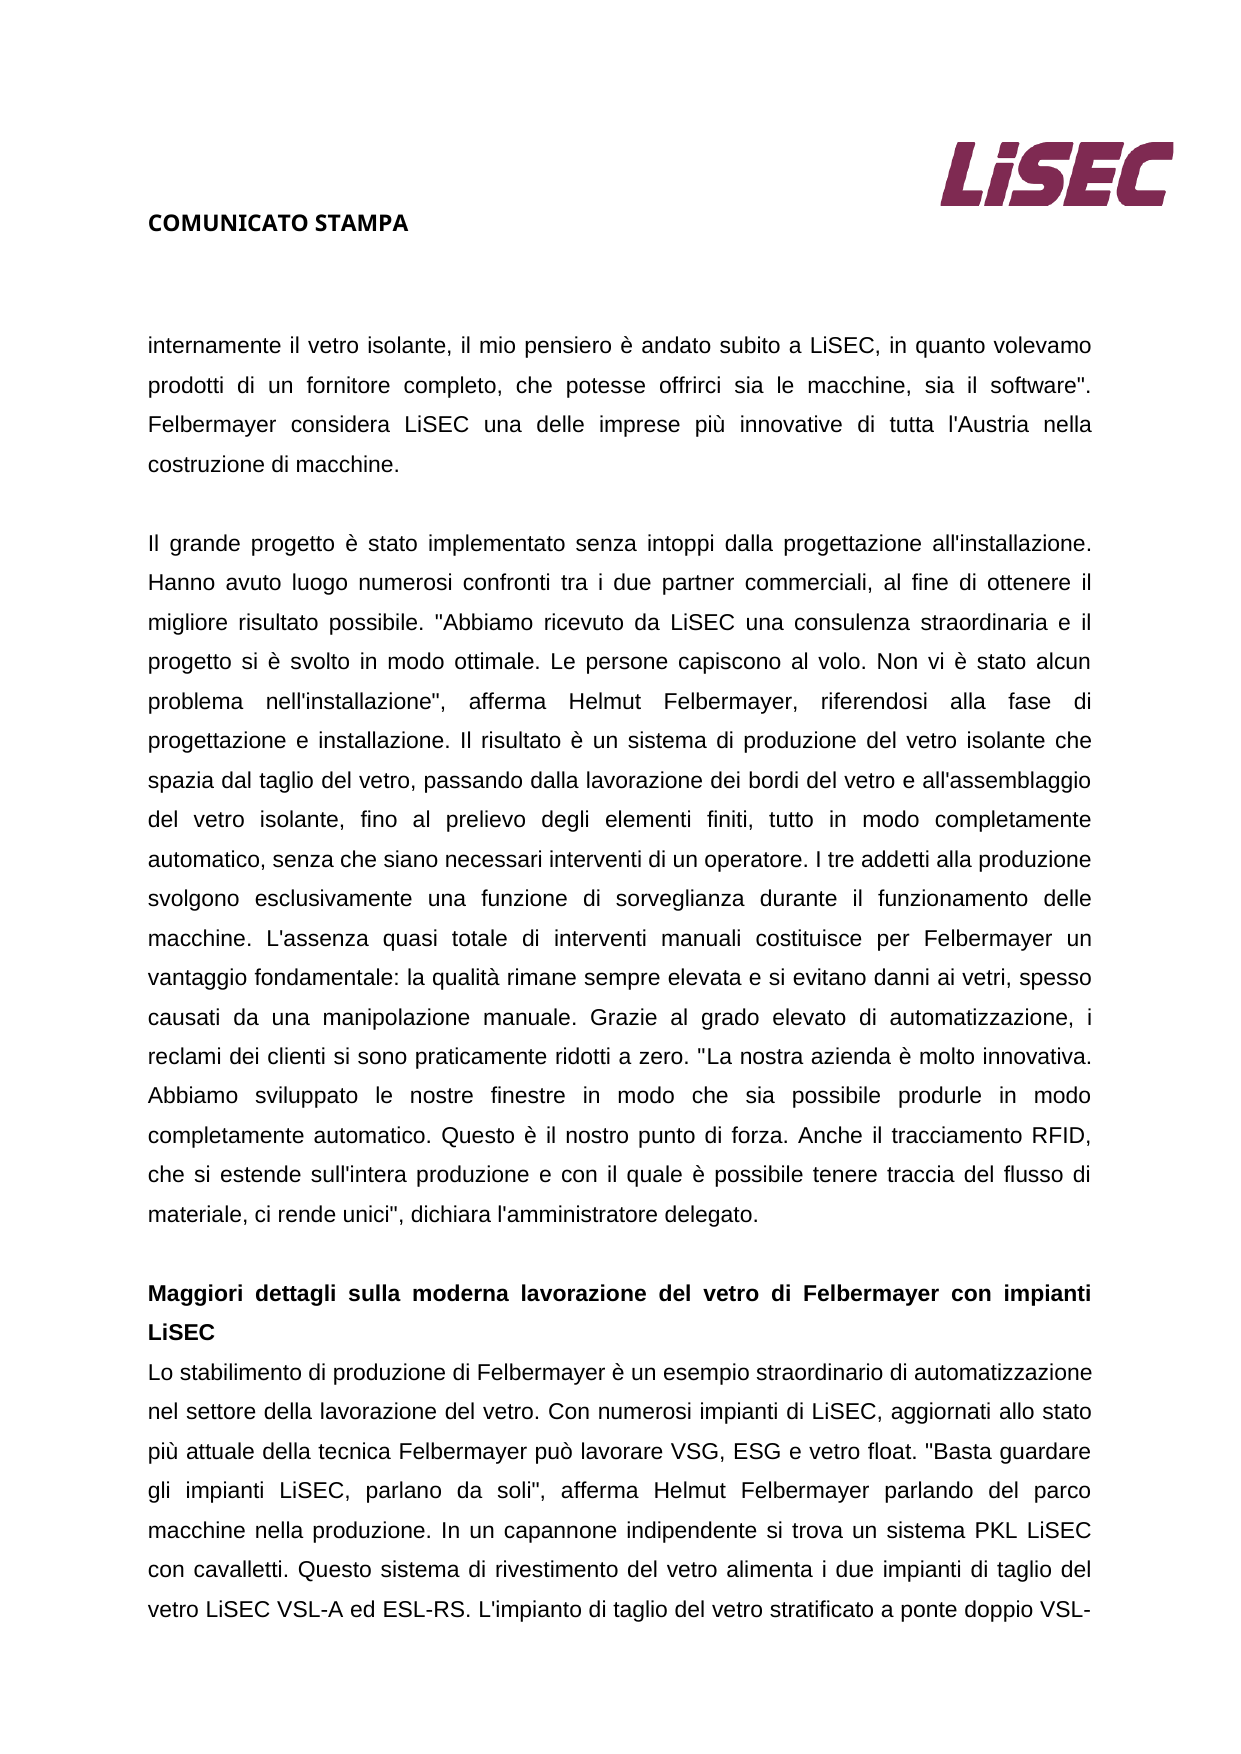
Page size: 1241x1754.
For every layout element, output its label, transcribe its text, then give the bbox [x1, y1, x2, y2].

text Il grande progetto è stato implementato senza intoppi dalla progettazione all'installazione. Hanno avuto luogo numerosi confronti tra i due partner commerciali, al fine di ottenere il migliore risultato possibile. "Abbiamo ricevuto da LiSEC una consulenza straordinaria e il progetto si è svolto in modo ottimale. Le persone capiscono al volo. Non vi è stato alcun problema nell'installazione", afferma Helmut Felbermayer, riferendosi alla fase di progettazione e installazione. Il risultato è un sistema di produzione del vetro isolante che spazia dal taglio del vetro, passando dalla lavorazione dei bordi del vetro e all'assemblaggio del vetro isolante, fino al prelievo degli elementi finiti, tutto in modo completamente automatico, senza che siano necessari interventi di un operatore. I tre addetti alla produzione svolgono esclusivamente una funzione di sorveglianza durante il funzionamento delle macchine. L'assenza quasi totale di interventi manuali costituisce per Felbermayer un vantaggio fondamentale: la qualità rimane sempre elevata e si evitano danni ai vetri, spesso causati da una manipolazione manuale. Grazie al grado elevato di automatizzazione, i reclami dei clienti si sono praticamente ridotti a zero. "La nostra azienda è molto innovativa. Abbiamo sviluppato le nostre finestre in modo che sia possibile produrle in modo completamente automatico. Questo è il nostro punto di forza. Anche il tracciamento RFID, che si estende sull'intera produzione e con il quale è possibile tenere traccia del flusso di materiale, ci rende unici", dichiara l'amministratore delegato. [148, 530, 1093, 1227]
picture [939, 142, 1173, 205]
text Maggiori dettagli sulla moderna lavorazione del vetro di Felbermayer con impianti LiSEC [148, 1280, 1093, 1346]
